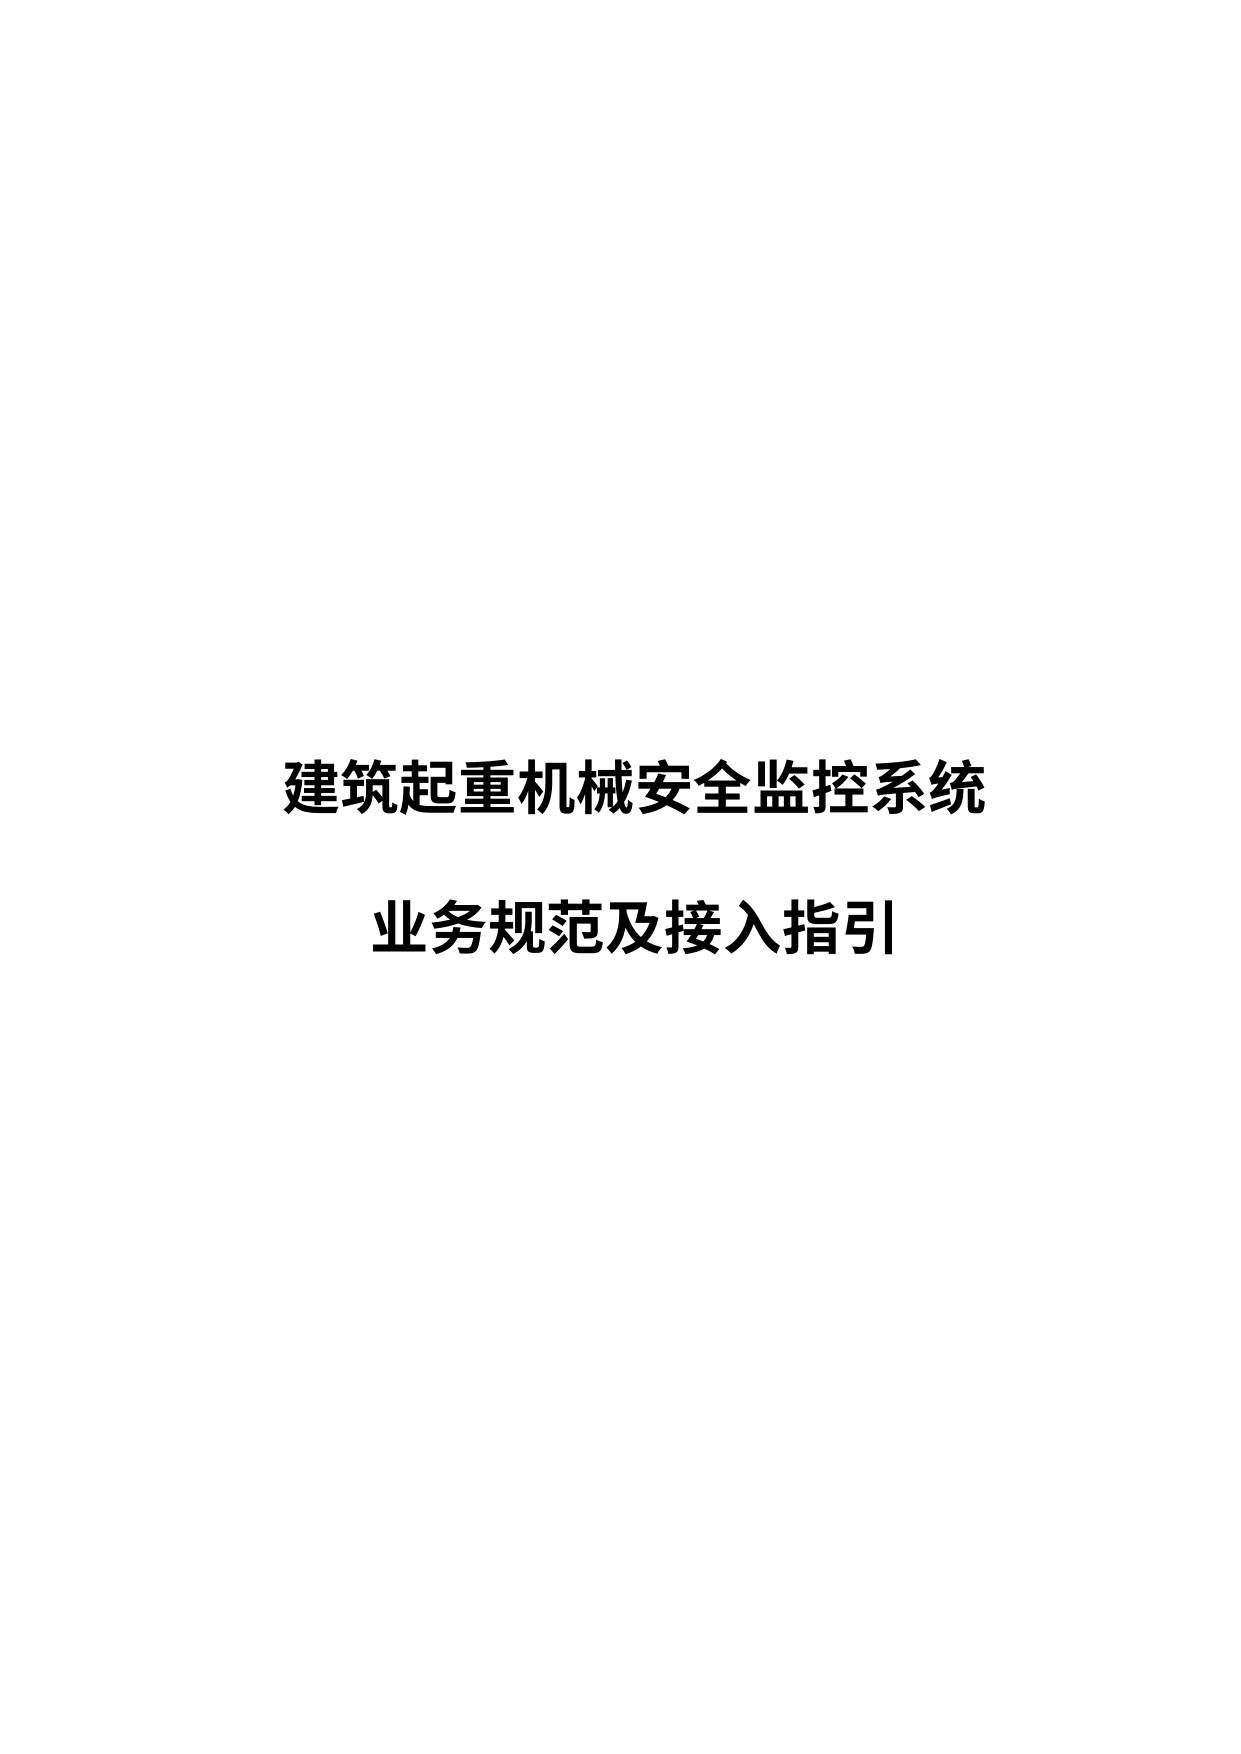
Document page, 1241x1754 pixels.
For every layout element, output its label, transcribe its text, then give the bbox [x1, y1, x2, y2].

text 建筑起重机械安全监控系统 [177, 736, 1092, 833]
text 业务规范及接入指引 [177, 875, 1092, 973]
